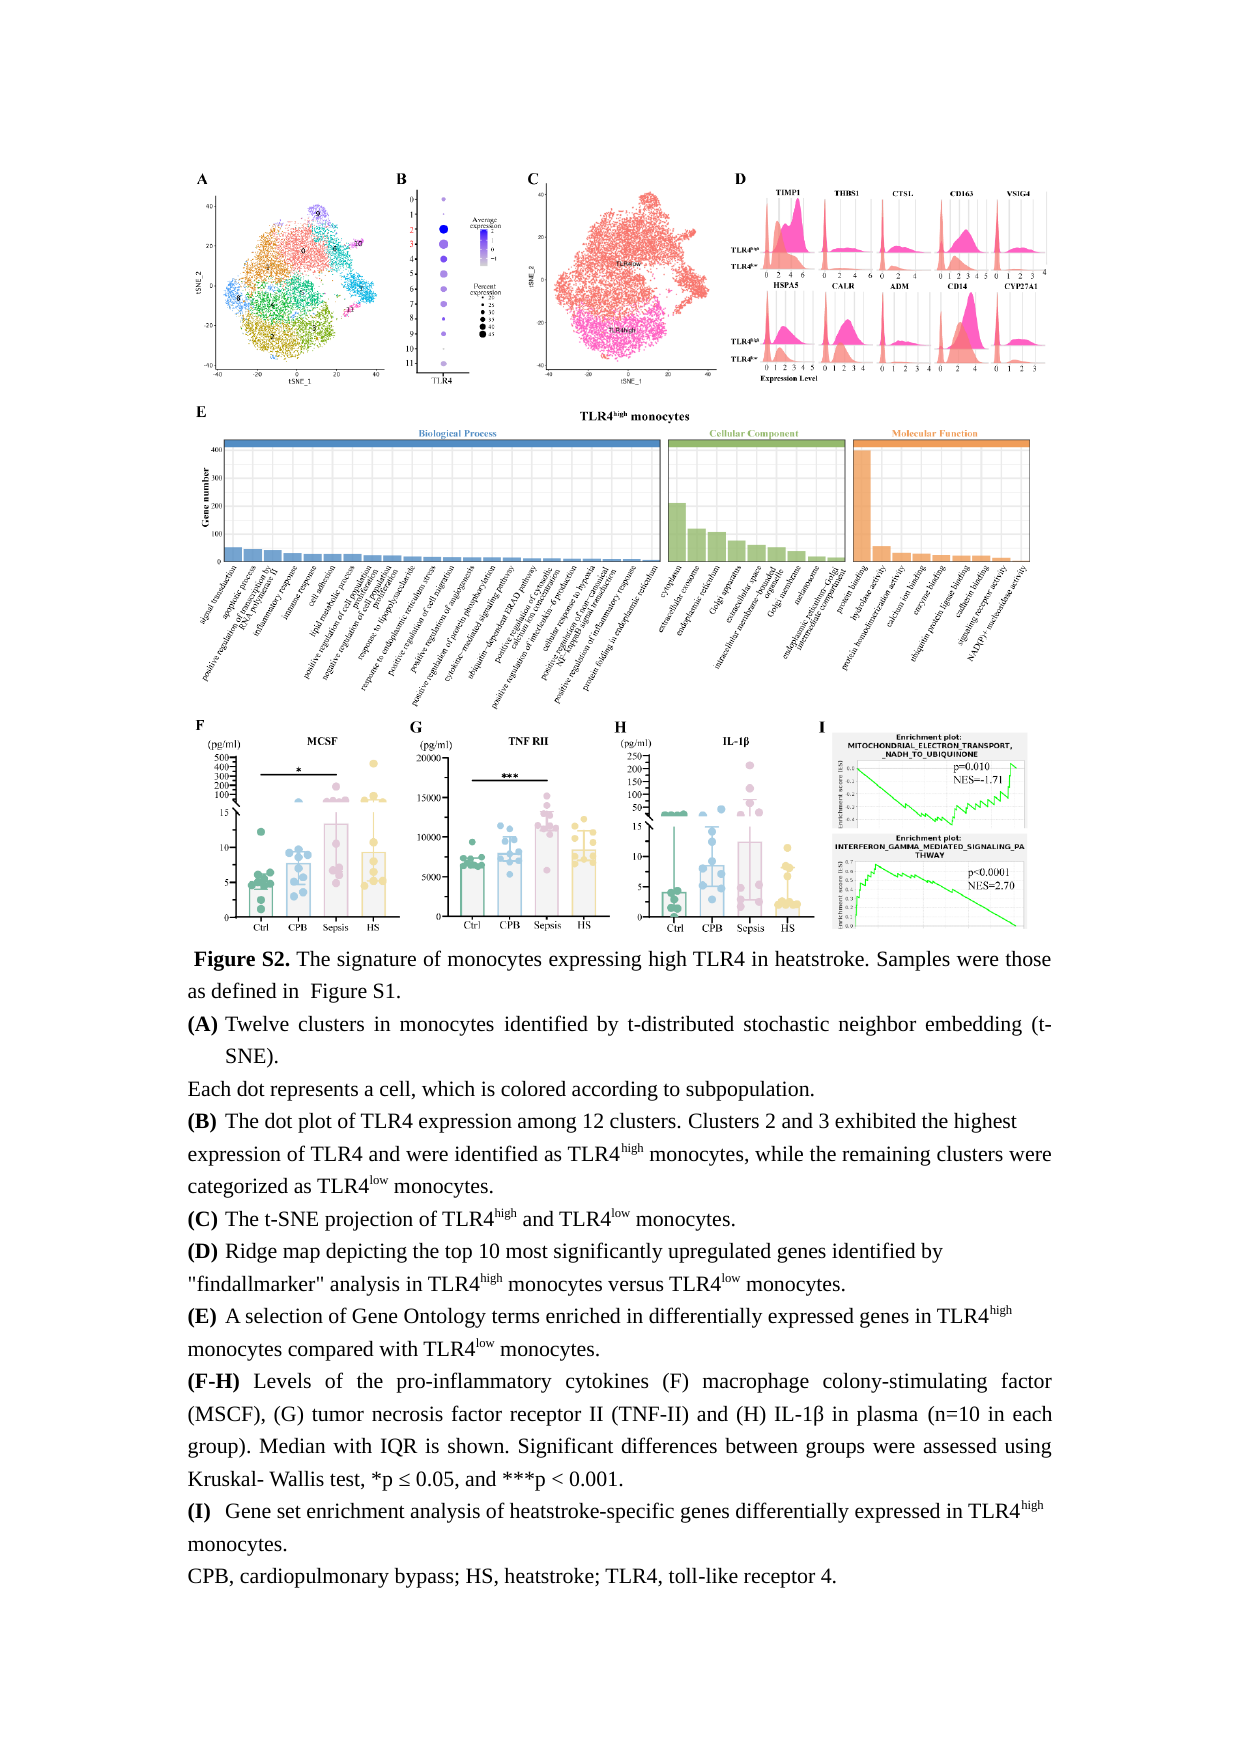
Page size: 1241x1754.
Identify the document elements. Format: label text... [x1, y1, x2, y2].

list The dot plot of TLR4 expression among 12 clusters. Clusters 2 and 3 exhibited the highest [187, 1104, 1053, 1137]
list Twelve clusters in monocytes identified by t-distributed stochastic neighbor embedding (t-SNE). [187, 1007, 1053, 1072]
text monocytes compared with TLR4low monocytes. [187, 1332, 1053, 1364]
text Figure S2. The signature of monocytes expressing high TLR4 in heatstroke. Samples were those as defined in Figure S1. [187, 942, 1053, 1007]
text "findallmarker" analysis in TLR4high monocytes versus TLR4low monocytes. [187, 1267, 1053, 1299]
text expression of TLR4 and were identified as TLR4high monocytes, while the remaining clusters were categorized as TLR4low monocytes. [187, 1137, 1053, 1202]
list A selection of Gene Ontology terms enriched in differentially expressed genes in TLR4high [187, 1299, 1053, 1332]
list Ridge map depicting the top 10 most significantly upregulated genes identified by [187, 1234, 1053, 1267]
text monocytes. [187, 1527, 1053, 1559]
picture [187, 162, 1053, 937]
text Each dot represents a cell, which is colored according to subpopulation. [187, 1072, 1053, 1104]
text (F-H) Levels of the pro-inflammatory cytokines (F) macrophage colony-stimulating factor (MSCF), (G) tumor necrosis factor receptor II (TNF-II) and (H) IL-1β in plasma (n=10 in each group). Median with IQR is shown. Significant differences between groups were assessed using Kruskal- Wallis test, *p ≤ 0.05, and ***p < 0.001. [187, 1364, 1053, 1494]
list Gene set enrichment analysis of heatstroke-specific genes differentially expressed in TLR4high [187, 1494, 1053, 1527]
list The t-SNE projection of TLR4high and TLR4low monocytes. [187, 1202, 1053, 1234]
text CPB, cardiopulmonary bypass; HS, heatstroke; TLR4, toll-like receptor 4. [187, 1559, 1053, 1592]
